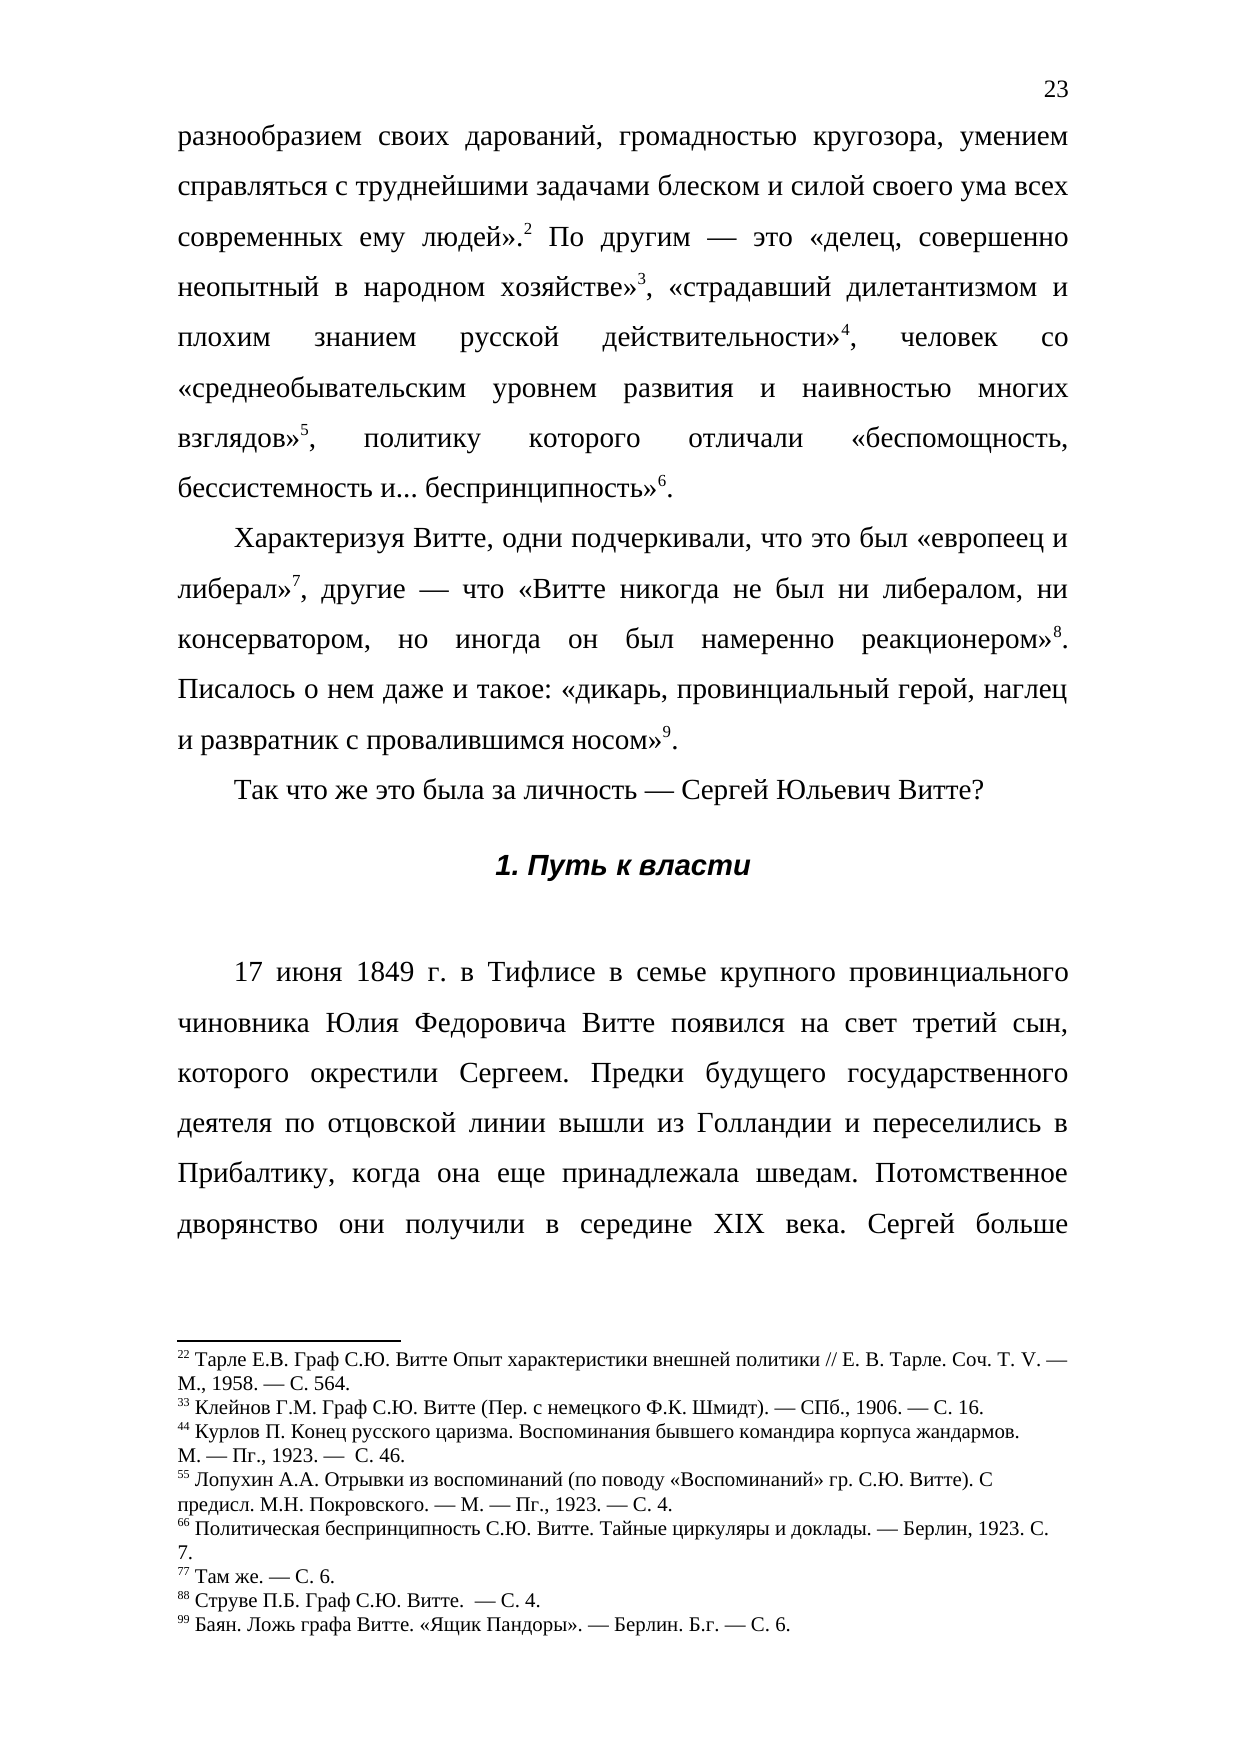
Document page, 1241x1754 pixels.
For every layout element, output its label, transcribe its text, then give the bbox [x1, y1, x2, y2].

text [177, 118, 1069, 504]
subtitle 1. Путь к власти [177, 847, 1069, 881]
text Характеризуя Витте, одни подчеркивали, что это был «европеец и либерал»7, другие — что «Витте никогда не был ни либералом, ни консерватором, но иногда он был намеренно реакционером»8. Писалось о нем даже и такое: «дикарь, провинциальный герой, наглец и развратник с провалившимся носом»9. [177, 521, 1069, 755]
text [177, 954, 1069, 1239]
text Так что же это была за личность — Сергей Юльевич Витте? [177, 772, 1069, 806]
